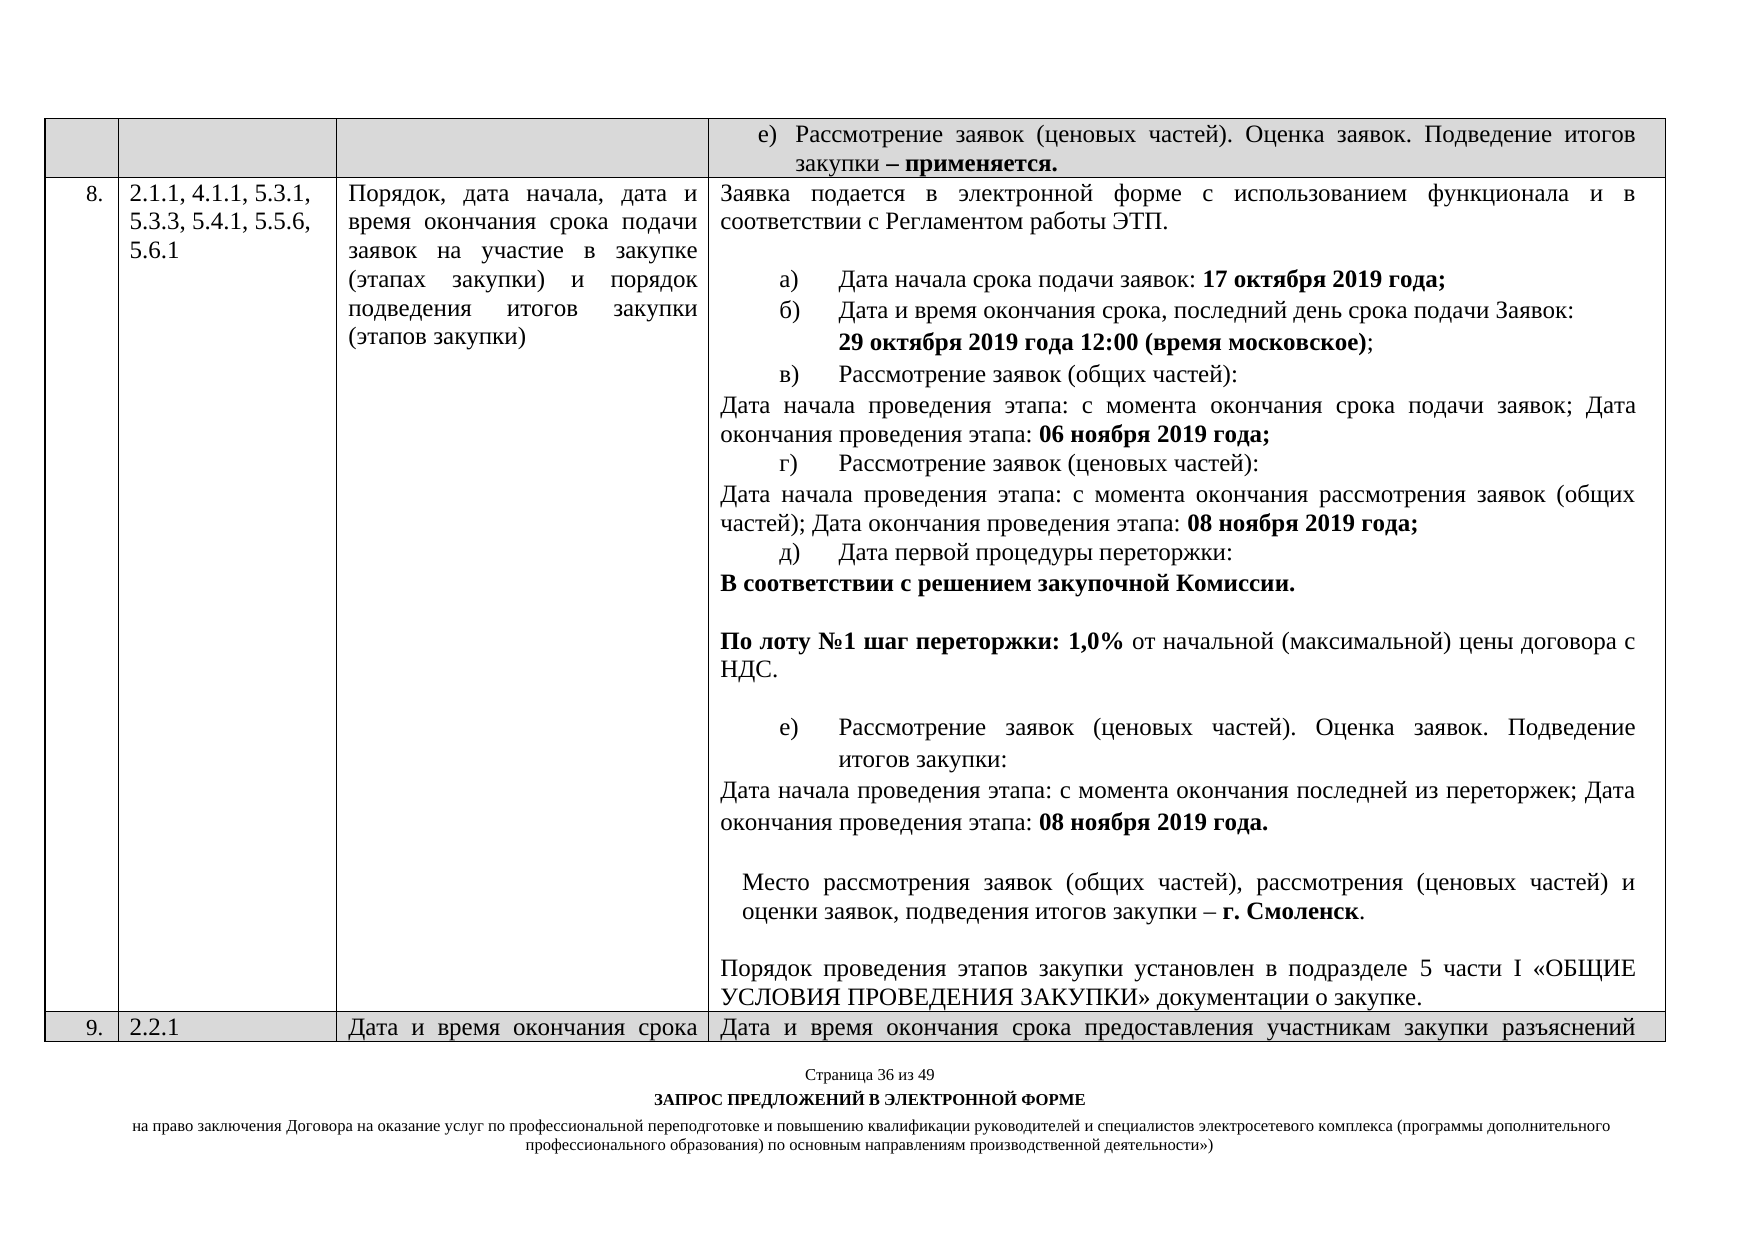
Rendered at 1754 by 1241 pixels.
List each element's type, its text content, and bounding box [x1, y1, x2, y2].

table_cell Порядок, дата начала, дата и время окончания срока подачи заявок на участие в закупке (этапах закупки) и порядок подведения итогов закупки (этапов закупки) [337, 178, 708, 1011]
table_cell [709, 119, 1665, 177]
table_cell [337, 1012, 708, 1041]
table_cell Заявка подается в электронной форме с использованием функционала и в соответствии с Регламентом работы ЭТП. Дата начала срока подачи заявок: 17 октября 2019 года; Дата и время окончания срока, последний день срока подачи Заявок: 29 октября 2019 года 12:00 (время московское); Рассмотрение заявок (общих частей): Дата начала проведения этапа: с момента окончания срока подачи заявок; Дата окончания проведения этапа: 06 ноября 2019 года; Рассмотрение заявок (ценовых частей): Дата начала проведения этапа: с момента окончания рассмотрения заявок (общих частей); Дата окончания проведения этапа: 08 ноября 2019 года; Дата первой процедуры переторжки: В соответствии с решением закупочной Комиссии. По лоту №1 шаг переторжки: 1,0% от начальной (максимальной) цены договора с НДС. Рассмотрение заявок (ценовых частей). Оценка заявок. Подведение итогов закупки: Дата начала проведения этапа: с момента окончания последней из переторжек; Дата окончания проведения этапа: 08 ноября 2019 года. Место рассмотрения заявок (общих частей), рассмотрения (ценовых частей) и оценки заявок, подведения итогов закупки – г. Смоленск. Порядок проведения этапов закупки установлен в подразделе 5 части I «ОБЩИЕ УСЛОВИЯ ПРОВЕДЕНИЯ ЗАКУПКИ» документации о закупке. [709, 178, 1665, 1011]
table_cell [337, 119, 708, 177]
table_cell [46, 178, 118, 1011]
table_cell [46, 119, 118, 177]
table_cell 2.1.1, 4.1.1, 5.3.1, 5.3.3, 5.4.1, 5.5.6, 5.6.1 [119, 178, 336, 1011]
table_cell 2.2.1 [119, 1012, 336, 1041]
table_cell [46, 1012, 118, 1041]
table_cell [709, 1012, 1665, 1041]
table_cell 5.2.1 [119, 119, 336, 177]
